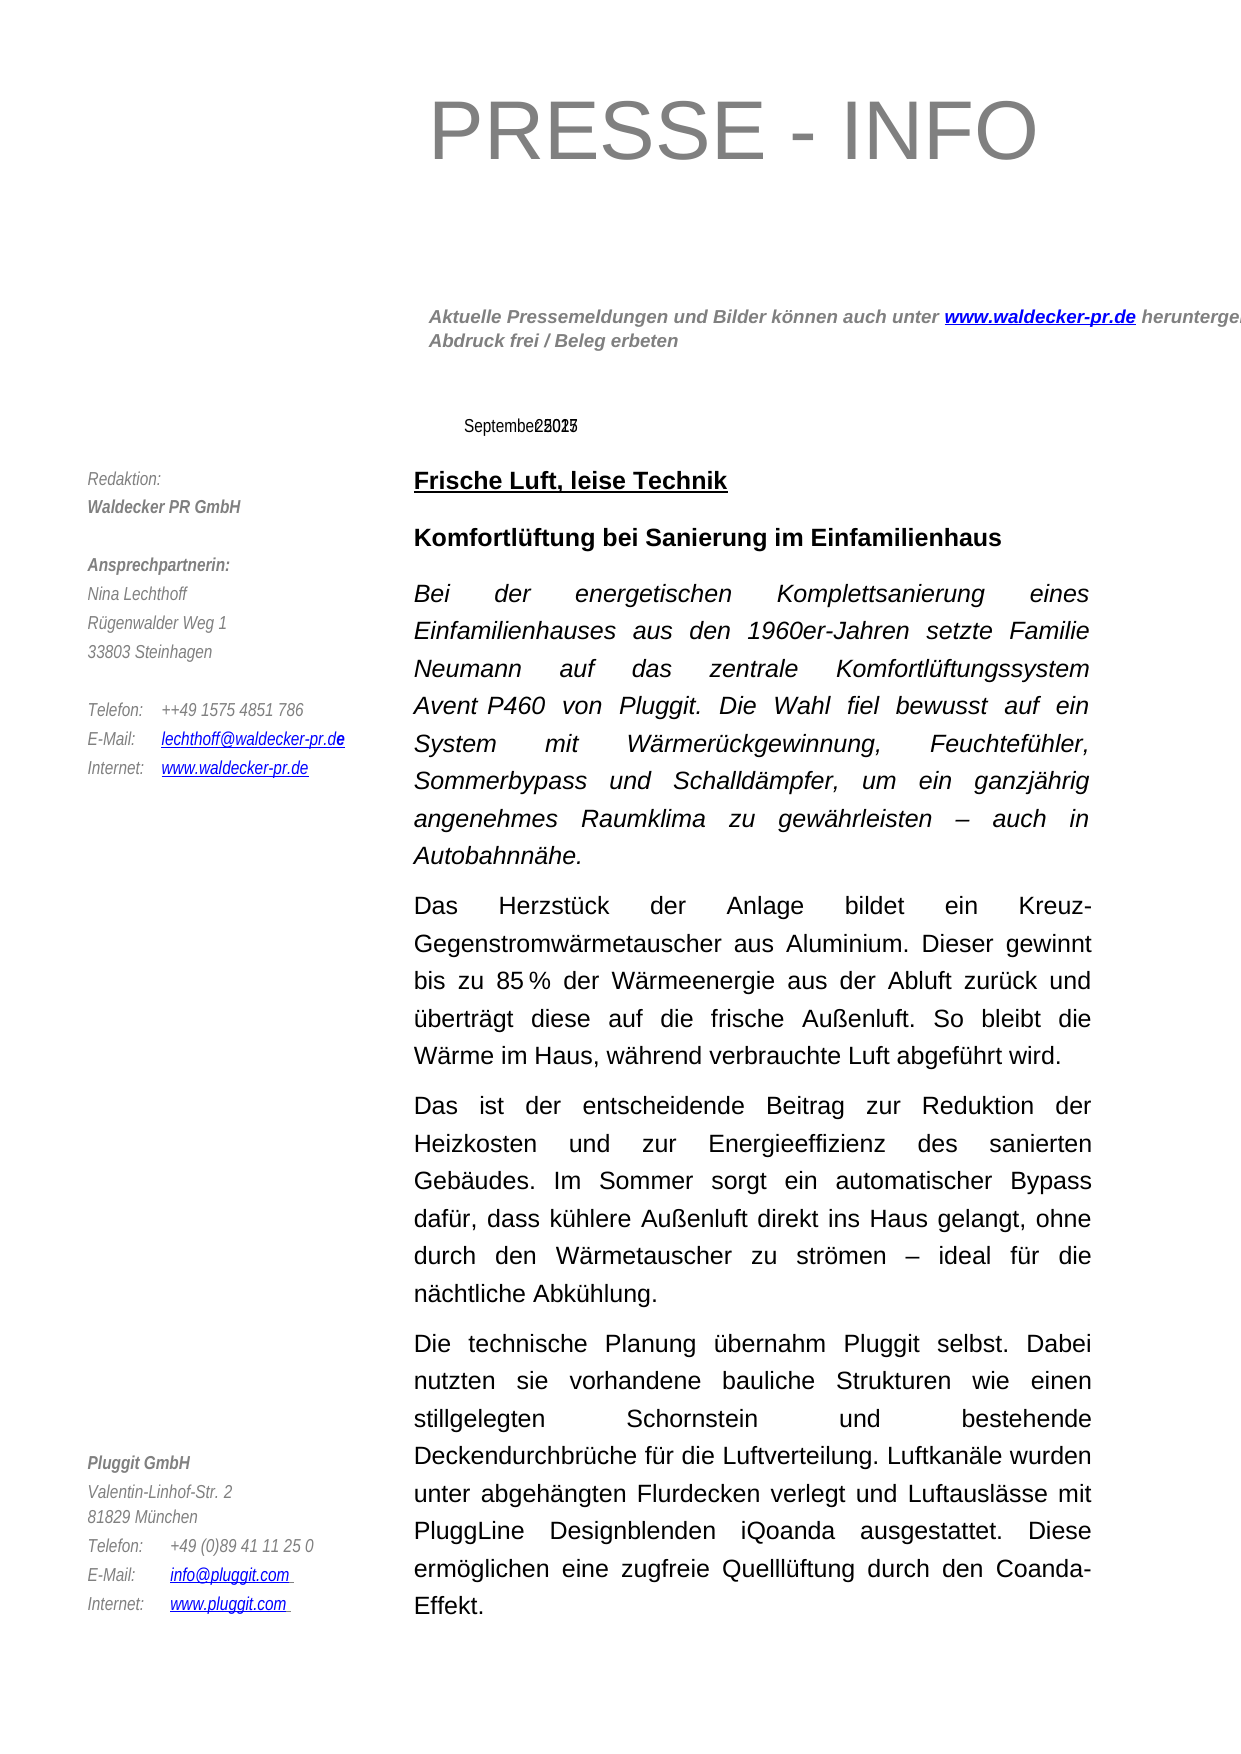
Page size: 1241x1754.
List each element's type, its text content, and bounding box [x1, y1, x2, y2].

text Die technische Planung übernahm Pluggit selbst. Dabei nutzten sie vorhandene bauliche Strukturen wie einen stillgelegten Schornstein und bestehende Deckendurchbrüche für die Luftverteilung. Luftkanäle wurden unter abgehängten Flurdecken verlegt und Luftauslässe mit PluggLine Designblenden iQoanda ausgestattet. Diese ermöglichen eine zugfreie Quelllüftung durch den Coanda-Effekt. [413, 1322, 1093, 1622]
text Bei der energetischen Komplettsanierung eines Einfamilienhauses aus den 1960er-Jahren setzte Familie Neumann auf das zentrale Komfortlüftungssystem Avent P460 von Pluggit. Die Wahl fiel bewusst auf ein System mit Wärmerückgewinnung, Feuchtefühler, Sommerbypass und Schalldämpfer, um ein ganzjährig angenehmes Raumklima zu gewährleisten – auch in Autobahnnähe. [413, 572, 1093, 872]
text Das ist der entscheidende Beitrag zur Reduktion der Heizkosten und zur Energieeffizienz des sanierten Gebäudes. Im Sommer sorgt ein automatischer Bypass dafür, dass kühlere Außenluft direkt ins Haus gelangt, ohne durch den Wärmetauscher zu strömen – ideal für die nächtliche Abkühlung. [413, 1085, 1093, 1310]
text Das Herzstück der Anlage bildet ein Kreuz-Gegenstromwärmetauscher aus Aluminium. Dieser gewinnt bis zu 85 % der Wärmeenergie aus der Abluft zurück und überträgt diese auf die frische Außenluft. So bleibt die Wärme im Haus, während verbrauchte Luft abgeführt wird. [413, 885, 1093, 1072]
text Komfortlüftung bei Sanierung im Einfamilienhaus [413, 516, 1093, 553]
text Frische Luft, leise Technik [413, 460, 1093, 497]
